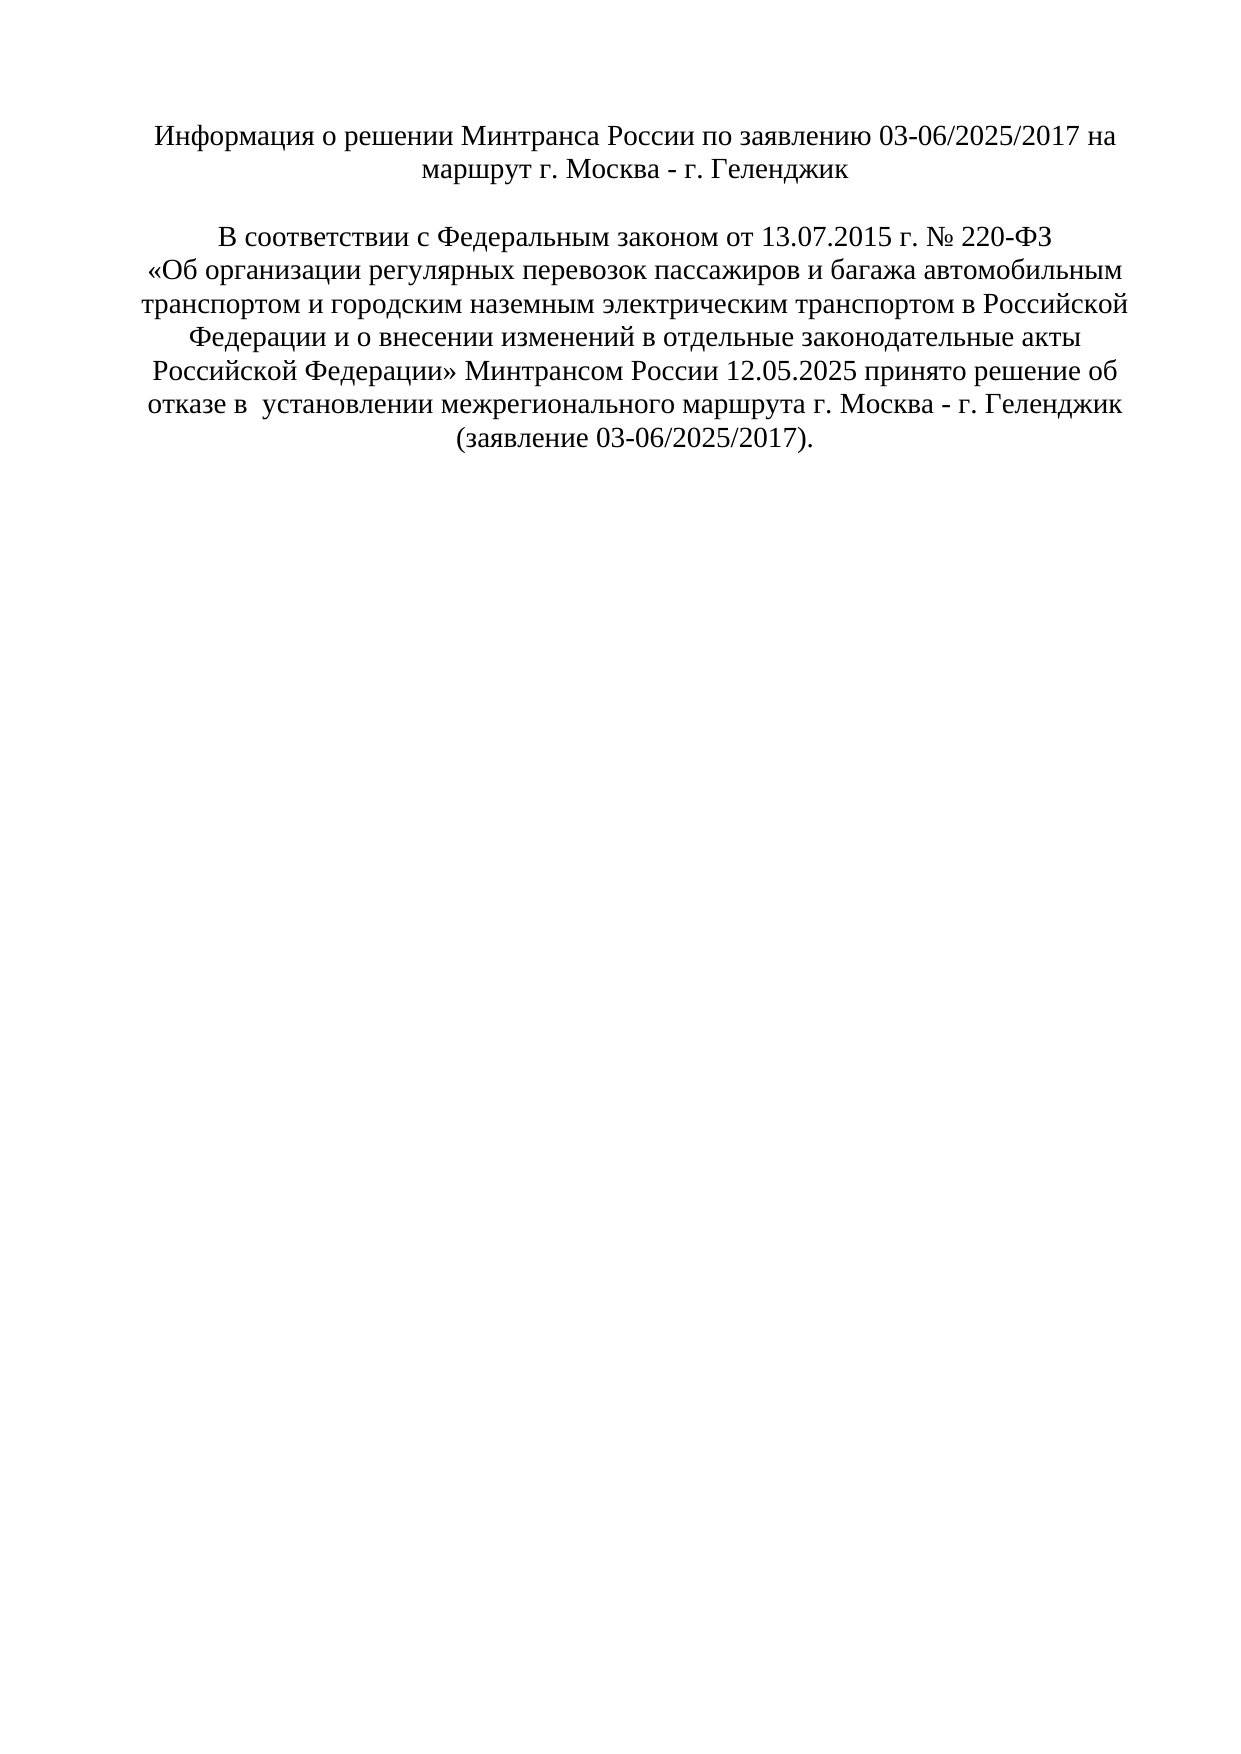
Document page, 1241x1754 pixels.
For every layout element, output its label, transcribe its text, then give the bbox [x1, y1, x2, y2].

text Информация о решении Минтранса России по заявлению 03-06/2025/2017 на маршрут г. Москва - г. Геленджик [118, 118, 1152, 185]
text В соответствии с Федеральным законом от 13.07.2015 г. № 220-ФЗ «Об организации регулярных перевозок пассажиров и багажа автомобильным транспортом и городским наземным электрическим транспортом в Российской Федерации и о внесении изменений в отдельные законодательные акты Российской Федерации» Минтрансом России 12.05.2025 принято решение об отказе в установлении межрегионального маршрута г. Москва - г. Геленджик (заявление 03-06/2025/2017). [118, 219, 1152, 453]
